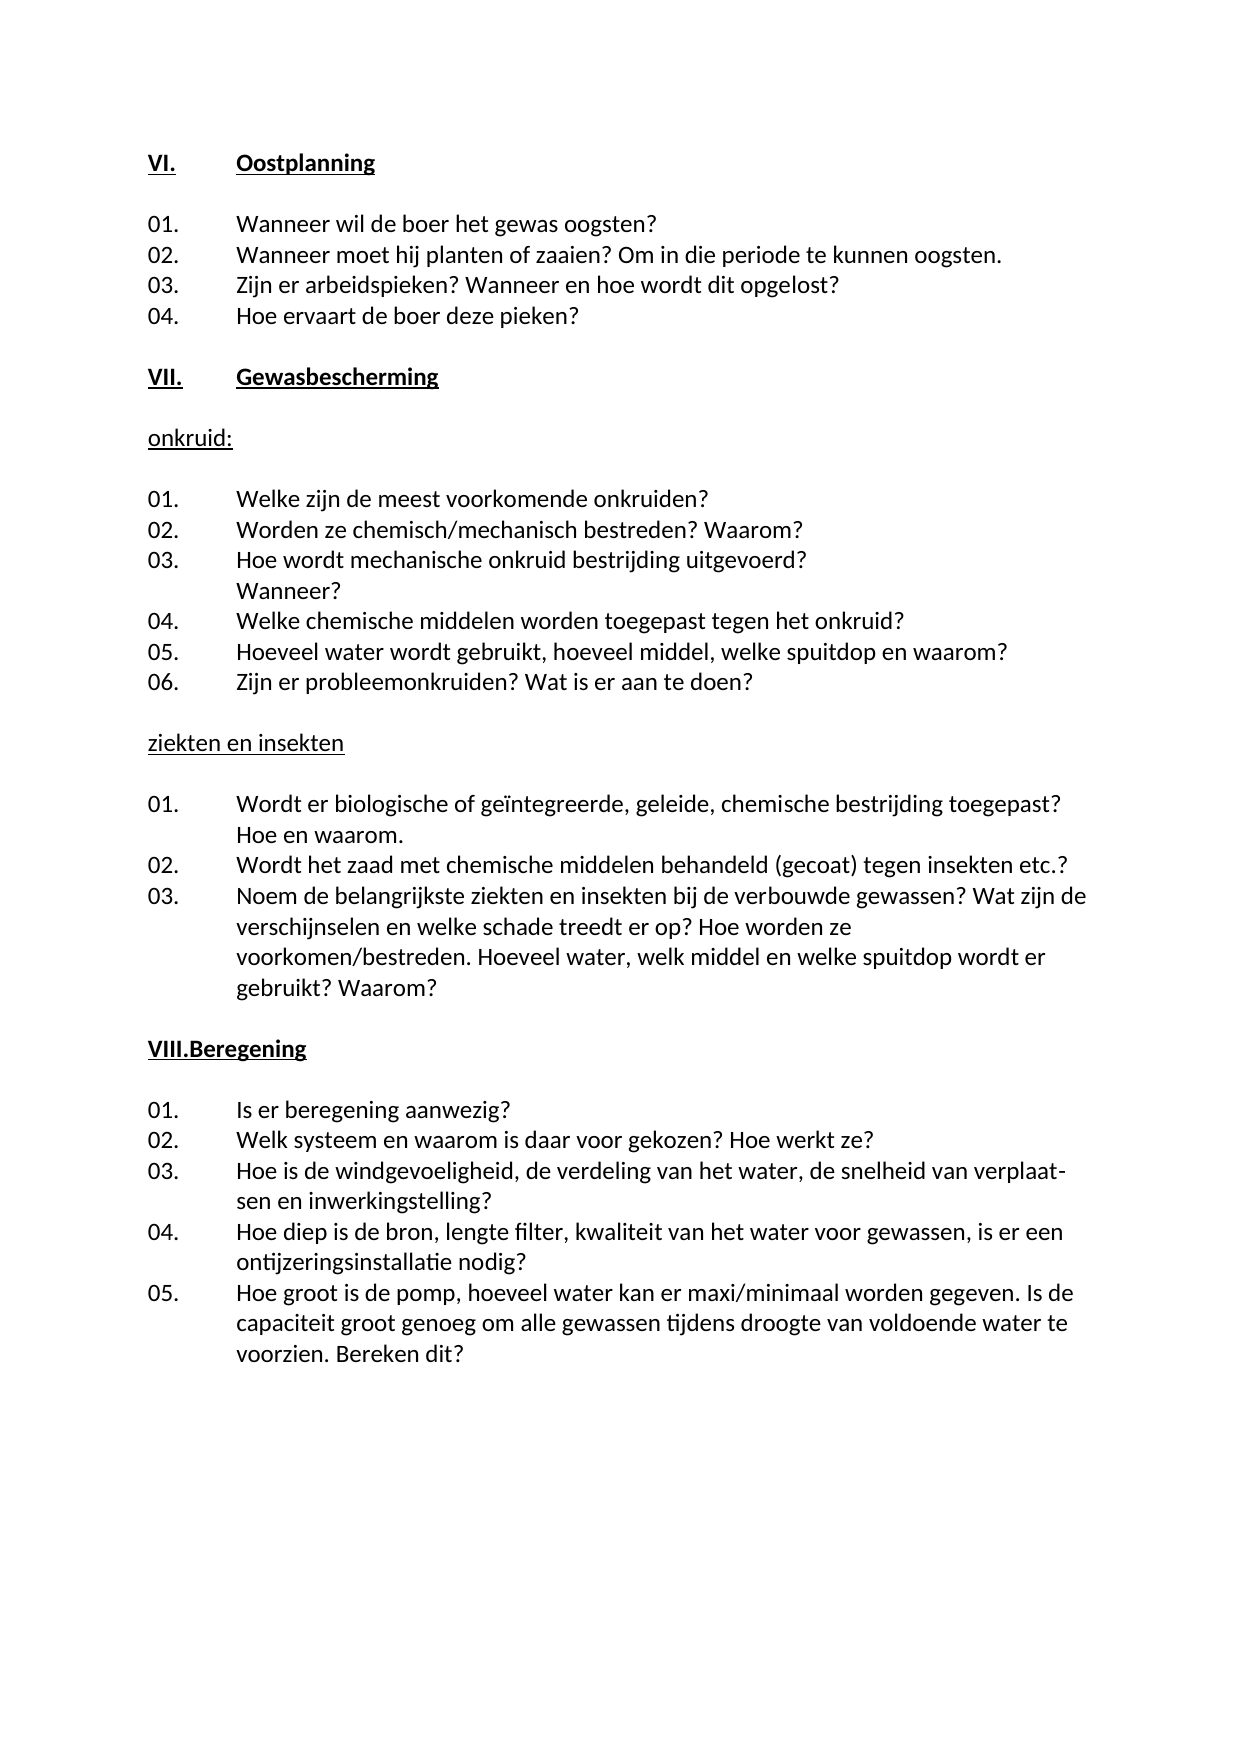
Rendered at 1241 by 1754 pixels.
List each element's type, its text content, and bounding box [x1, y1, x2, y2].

text 04. Hoe diep is de bron, lengte filter, kwaliteit van het water voor gewassen, is er een ontijzeringsinstallatie nodig? [148, 1216, 1093, 1277]
text 02. Wanneer moet hij planten of zaaien? Om in die periode te kunnen oogsten. [148, 239, 1093, 270]
text 01. Wordt er biologische of geïntegreerde, geleide, chemische bestrijding toegepast? [148, 788, 1093, 819]
text 06. Zijn er probleemonkruiden? Wat is er aan te doen? [148, 666, 1093, 697]
text 05. Hoeveel water wordt gebruikt, hoeveel middel, welke spuitdop en waarom? [148, 636, 1093, 666]
text 04. Welke chemische middelen worden toegepast tegen het onkruid? [148, 605, 1093, 636]
text ziekten en insekten [148, 727, 1093, 758]
text 03. Hoe wordt mechanische onkruid bestrijding uitgevoerd? [148, 544, 1093, 575]
text 02. Welk systeem en waarom is daar voor gekozen? Hoe werkt ze? [148, 1124, 1093, 1155]
text 02. Worden ze chemisch/mechanisch bestreden? Waarom? [148, 514, 1093, 544]
text 05. Hoe groot is de pomp, hoeveel water kan er maxi/minimaal worden gegeven. Is de capaciteit groot genoeg om alle gewassen tijdens droogte van voldoende water te voorzien. Bereken dit? [148, 1277, 1093, 1368]
text 01. Is er beregening aanwezig? [148, 1094, 1093, 1124]
text 03. Zijn er arbeidspieken? Wanneer en hoe wordt dit opgelost? [148, 270, 1093, 300]
text VI. Oostplanning [148, 148, 1093, 178]
text onkruid: [148, 422, 1093, 453]
text 03. Noem de belangrijkste ziekten en insekten bij de verbouwde gewassen? Wat zijn de verschijnselen en welke schade treedt er op? Hoe worden ze voorkomen/bestreden. Hoeveel water, welk middel en welke spuitdop wordt er gebruikt? Waarom? [148, 880, 1093, 1002]
text VII. Gewasbescherming [148, 361, 1093, 392]
text 02. Wordt het zaad met chemische middelen behandeld (gecoat) tegen insekten etc.? [148, 849, 1093, 880]
text 01. Wanneer wil de boer het gewas oogsten? [148, 209, 1093, 239]
text 04. Hoe ervaart de boer deze pieken? [148, 300, 1093, 331]
text Wanneer? [148, 575, 1093, 605]
text VIII.Beregening [148, 1033, 1093, 1063]
text Hoe en waarom. [148, 819, 1093, 849]
text 01. Welke zijn de meest voorkomende onkruiden? [148, 483, 1093, 514]
text 03. Hoe is de windgevoeligheid, de verdeling van het water, de snelheid van verplaatsen en inwerkingstelling? [148, 1155, 1093, 1216]
